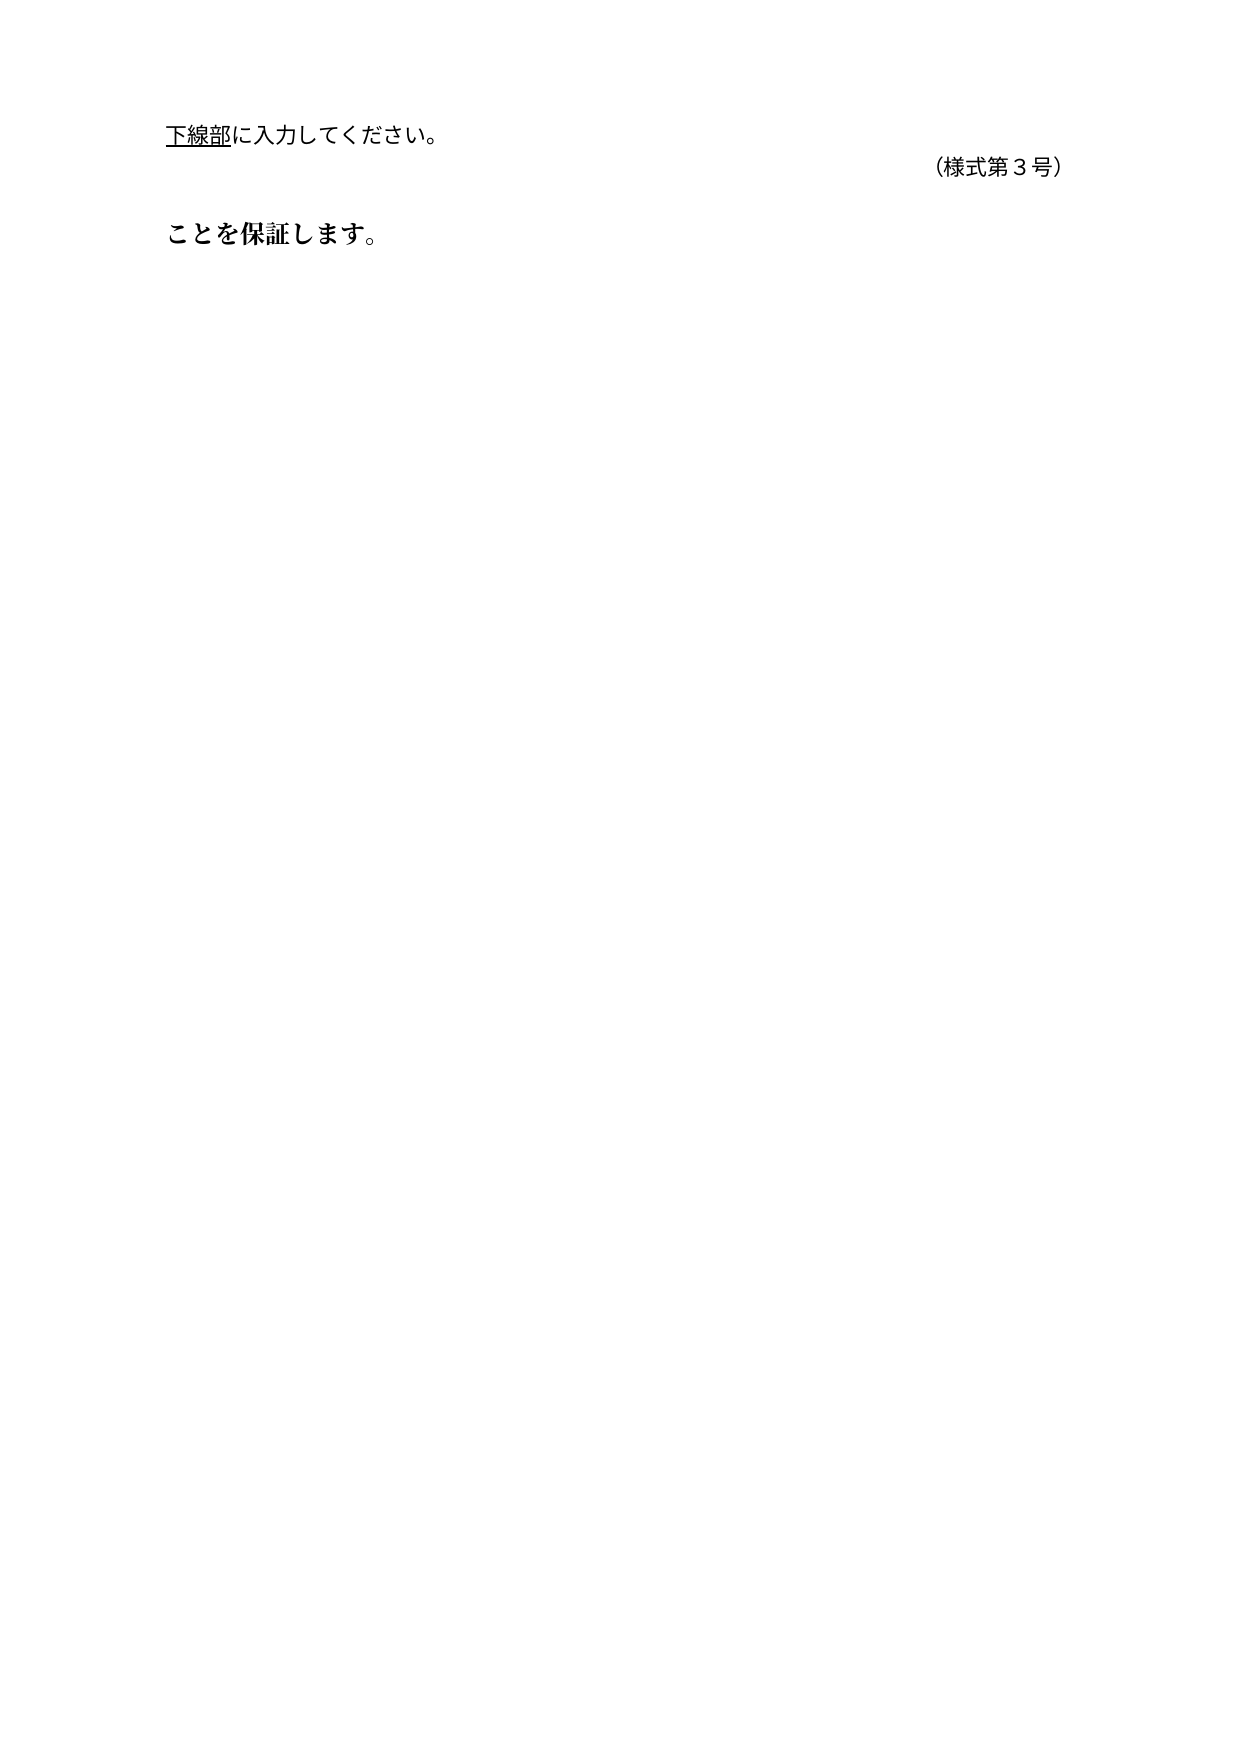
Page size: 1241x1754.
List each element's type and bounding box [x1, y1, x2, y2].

text [165, 199, 1075, 266]
